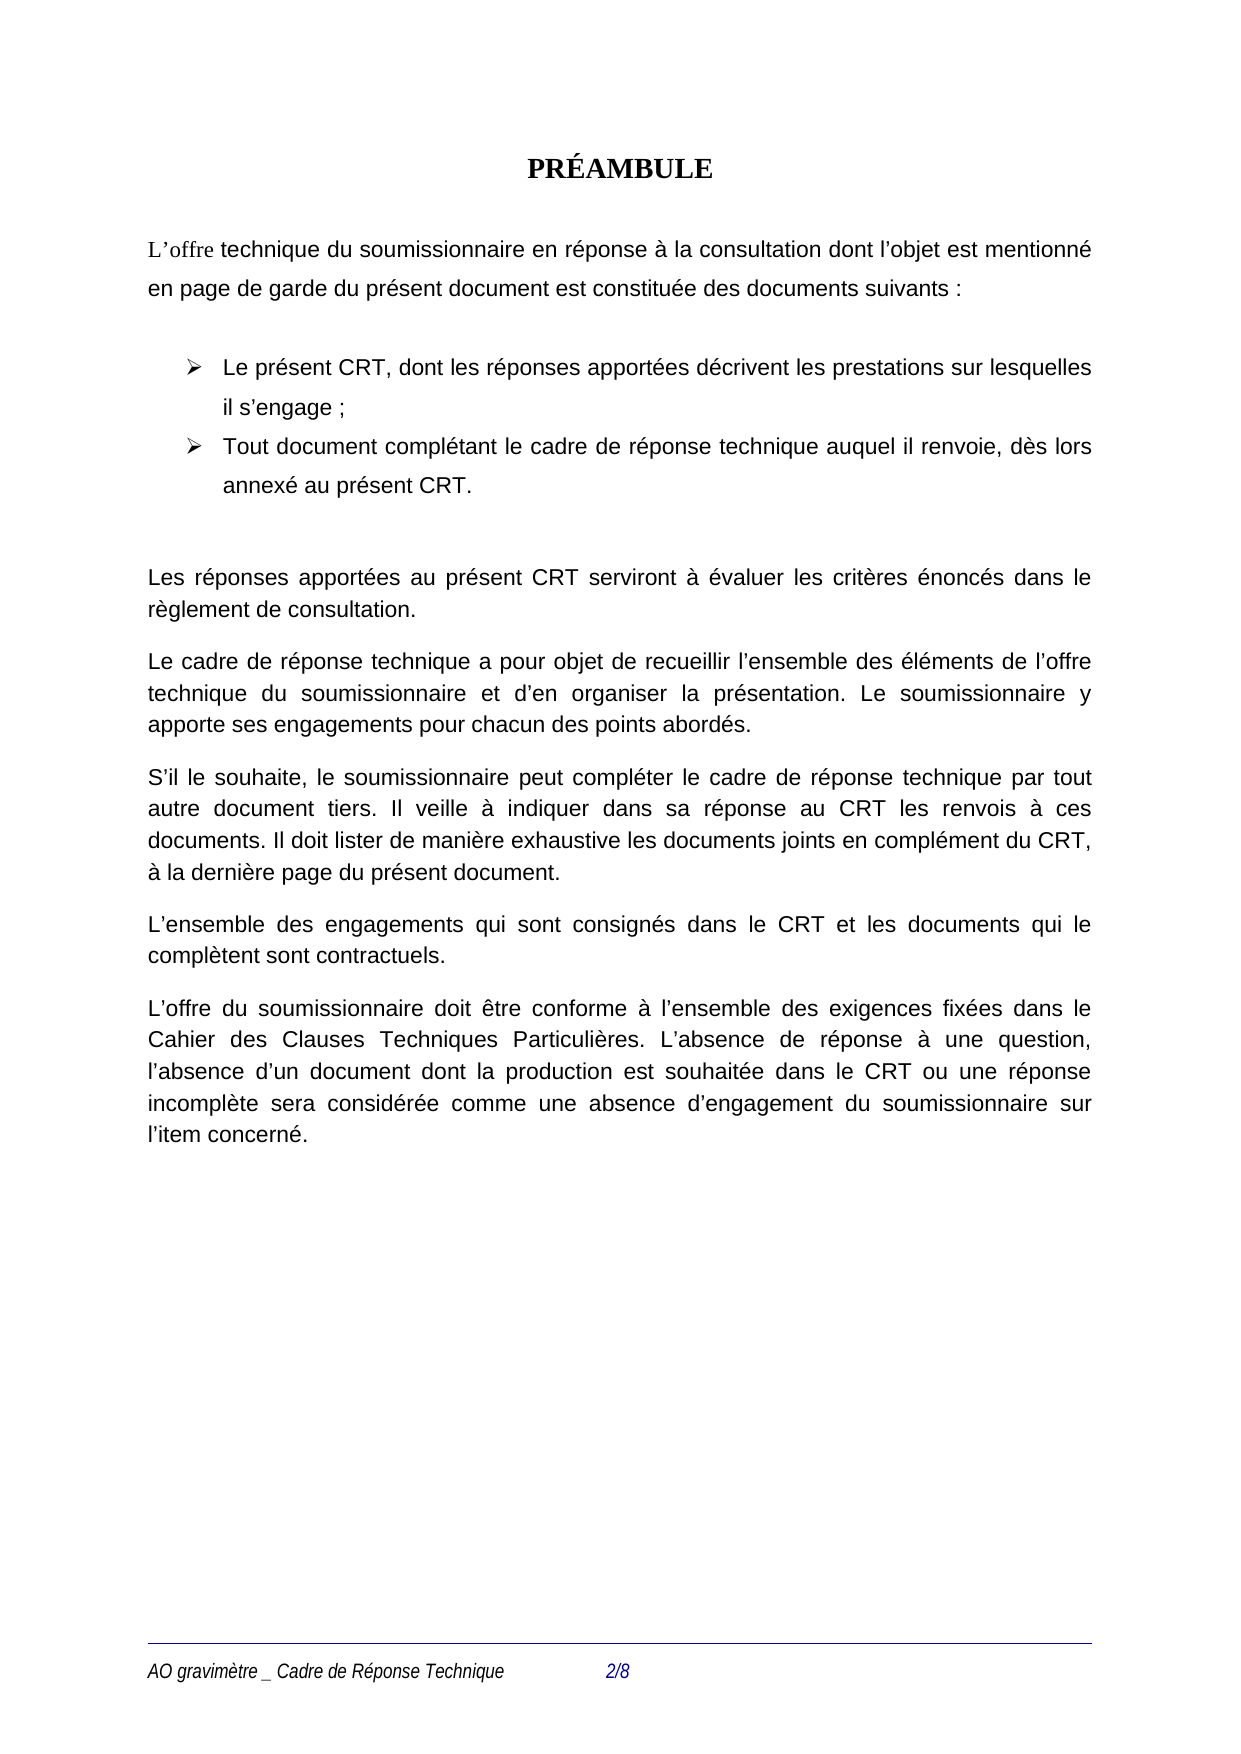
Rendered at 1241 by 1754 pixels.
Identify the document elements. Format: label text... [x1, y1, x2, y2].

text L’offre du soumissionnaire doit être conforme à l’ensemble des exigences fixées dans le Cahier des Clauses Techniques Particulières. L’absence de réponse à une question, l’absence d’un document dont la production est souhaitée dans le CRT ou une réponse incomplète sera considérée comme une absence d’engagement du soumissionnaire sur l’item concerné. [148, 995, 1092, 1147]
text Les réponses apportées au présent CRT serviront à évaluer les critères énoncés dans le règlement de consultation. [148, 564, 1092, 622]
text L’offre technique du soumissionnaire en réponse à la consultation dont l’objet est mentionné en page de garde du présent document est constituée des documents suivants : [148, 236, 1092, 301]
text PRÉAMBULE [148, 148, 1092, 185]
text Le cadre de réponse technique a pour objet de recueillir l’ensemble des éléments de l’offre technique du soumissionnaire et d’en organiser la présentation. Le soumissionnaire y apporte ses engagements pour chacun des points abordés. [148, 648, 1092, 738]
text S’il le souhaite, le soumissionnaire peut compléter le cadre de réponse technique par tout autre document tiers. Il veille à indiquer dans sa réponse au CRT les renvois à ces documents. Il doit lister de manière exhaustive les documents joints en complément du CRT, à la dernière page du présent document. [148, 764, 1092, 885]
list Le présent CRT, dont les réponses apportées décrivent les prestations sur lesquelles il s’engage ; [185, 354, 1092, 420]
list Tout document complétant le cadre de réponse technique auquel il renvoie, dès lors annexé au présent CRT. [185, 433, 1092, 499]
text L’ensemble des engagements qui sont consignés dans le CRT et les documents qui le complètent sont contractuels. [148, 911, 1092, 969]
